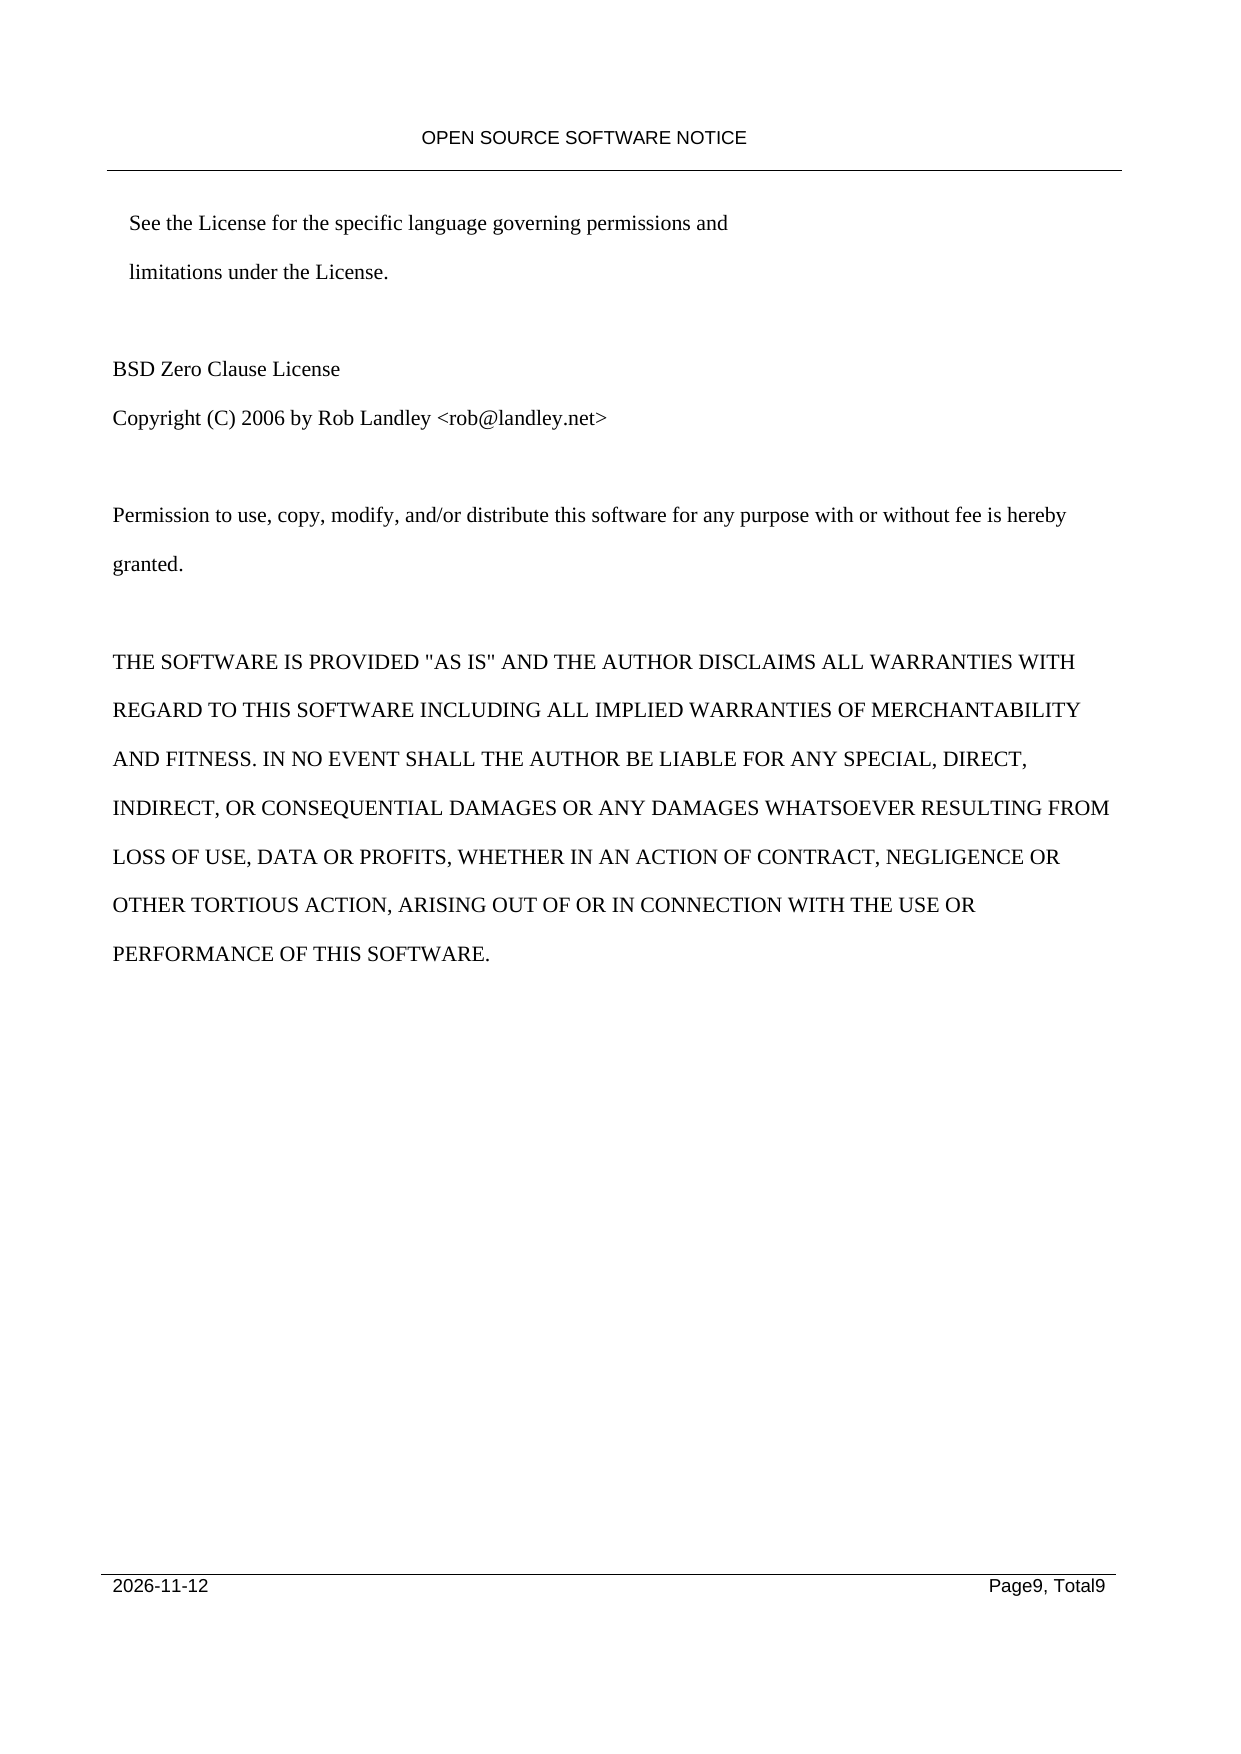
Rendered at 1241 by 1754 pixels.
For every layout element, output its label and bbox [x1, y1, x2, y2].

text [112, 206, 1128, 1019]
